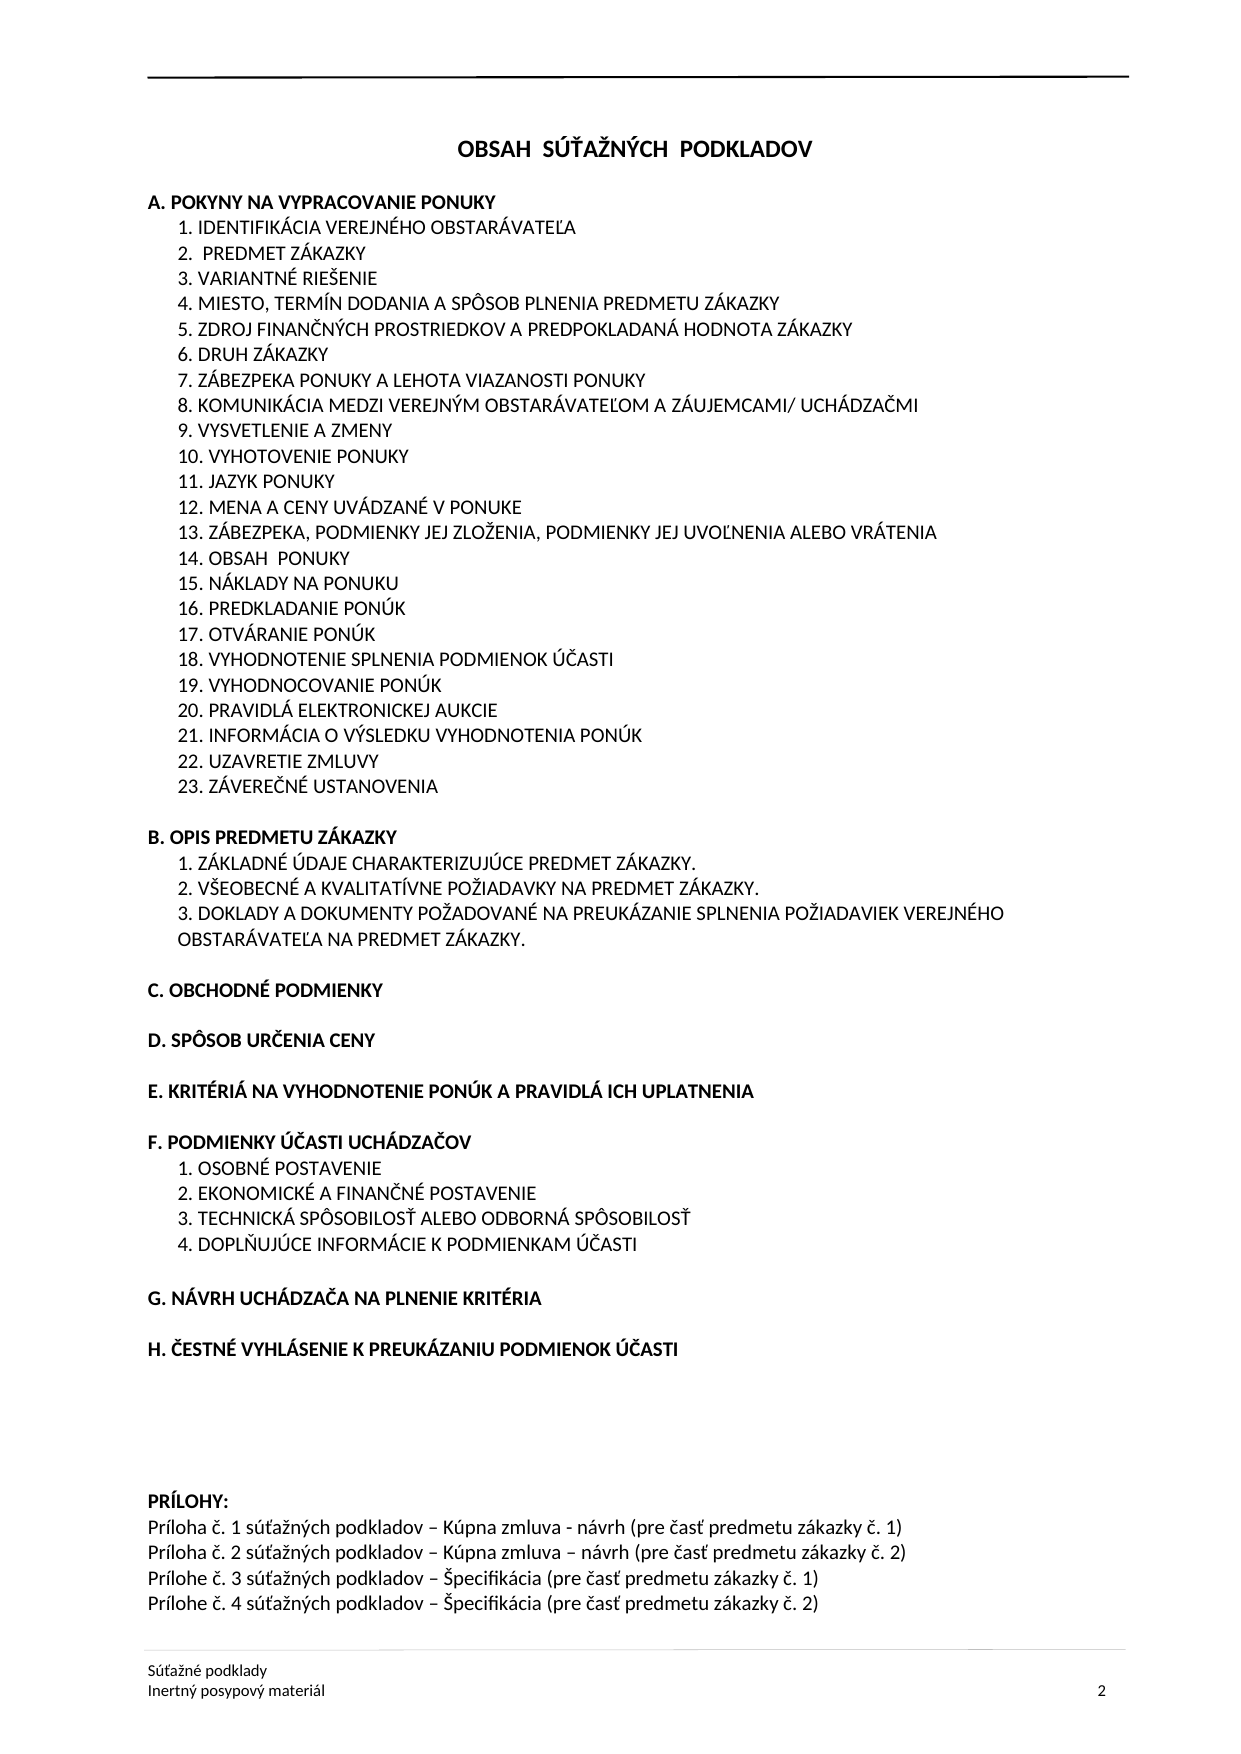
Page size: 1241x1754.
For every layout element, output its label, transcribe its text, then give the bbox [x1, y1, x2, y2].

text H. ČESTNÉ VYHLÁSENIE K PREUKÁZANIU PODMIENOK ÚČASTI [148, 1336, 1122, 1361]
text 1. IDENTIFIKÁCIA VEREJNÉHO OBSTARÁVATEĽA [177, 214, 1122, 240]
text B. OPIS PREDMETU ZÁKAZKY [148, 824, 1122, 850]
text 10. VYHOTOVENIE PONUKY [177, 443, 1122, 468]
text 2. PREDMET ZÁKAZKY [177, 240, 1122, 265]
text 12. MENA A CENY UVÁDZANÉ V PONUKE [177, 494, 1122, 519]
text 20. PRAVIDLÁ ELEKTRONICKEJ AUKCIE [177, 697, 1122, 723]
text 17. OTVÁRANIE PONÚK [177, 621, 1122, 646]
text 9. VYSVETLENIE A ZMENY [177, 418, 1122, 443]
text Príloha č. 2 súťažných podkladov – Kúpna zmluva – návrh (pre časť predmetu zákazky č. 2) [148, 1539, 1122, 1565]
text 1. OSOBNÉ POSTAVENIE [177, 1155, 1122, 1180]
text 13. ZÁBEZPEKA, podmienky jej zloženia, podmienky jej uvoľnenia alebo vrátenia [177, 519, 1122, 545]
text 18. VYHODNOTENIE SPLNENIA PODMIENOK ÚČASTI [177, 646, 1122, 672]
text Prílohe č. 3 súťažných podkladov – Špecifikácia (pre časť predmetu zákazky č. 1) [148, 1565, 1122, 1590]
text 23. ZÁVEREČNÉ USTANOVENIA [177, 773, 1122, 799]
text 19. VYHODNOCOVANIE PONÚK [177, 672, 1122, 697]
text PRÍLOHY: [148, 1488, 1122, 1514]
text 14. OBSAH PONUKY [177, 545, 1122, 570]
text 15. NÁKLADY NA PONUKU [177, 570, 1122, 596]
text 8. KOMUNIKÁCIA MEDZI VEREJNÝM OBSTARÁVATEĽOM A ZÁUJEMCAMI/ UCHÁDZAČMI [177, 392, 1122, 418]
text 1. ZÁKLADNÉ ÚDAJE CHARAKTERIZUJÚCE PREDMET ZÁKAZKY. [177, 850, 1122, 875]
text 5. ZDROJ FINANČNÝCH PROSTRIEDKOV A PREDPOKLADANÁ HODNOTA ZÁKAZKY [177, 316, 1122, 341]
text 6. DRUH ZÁKAZKY [177, 341, 1122, 367]
text D. SPÔSOB URČENIA CENY [148, 1028, 1122, 1053]
text 3. DOKLADY A DOKUMENTY POŽADOVANÉ NA PREUKÁZANIE SPLNENIA POŽIADAVIEK VEREJNÉHO OBSTARÁVATEĽA NA PREDMET ZÁKAZKY. [177, 901, 1122, 951]
text 7. ZÁBEZPEKA PONUKY A LEHOTA VIAZANOSTI PONUKY [177, 367, 1122, 392]
text OBSAH SÚŤAŽNÝCH PODKLADOV [148, 133, 1122, 163]
text C. OBCHODNÉ PODMIENKY [148, 977, 1122, 1002]
text 11. JAZYK PONUKY [177, 468, 1122, 494]
text 2. VŠEOBECNÉ A KVALITATÍVNE POŽIADAVKY NA PREDMET ZÁKAZKY. [177, 875, 1122, 901]
text F. PODMIENKY ÚČASTI UCHÁDZAČOV [148, 1129, 1122, 1155]
text A. POKYNY NA VYPRACOVANIE PONUKY [148, 189, 1122, 214]
text 2. EKONOMICKÉ A FINANČNÉ POSTAVENIE [177, 1180, 1122, 1206]
text G. NÁVRH UCHÁDZAČA NA PLNENIE KRITÉRIA [148, 1285, 1122, 1311]
text 4. DOPLŇUJÚCE INFORMÁCIE K PODMIENKAM ÚČASTI [177, 1231, 1122, 1256]
text 22. UZAVRETIE ZMLUVY [177, 748, 1122, 773]
text Prílohe č. 4 súťažných podkladov – Špecifikácia (pre časť predmetu zákazky č. 2) [148, 1590, 1122, 1616]
text 3. VARIANTNÉ RIEŠENIE [177, 265, 1122, 291]
text E. KRITÉRIÁ NA VYHODNOTENIE PONÚK A PRAVIDLÁ ICH UPLATNENIA [148, 1078, 1122, 1104]
text 4. MIESTO, TERMÍN DODANIA A SPÔSOB PLNENIA PREDMETU ZÁKAZKY [177, 291, 1122, 316]
text 21. INFORMÁCIA O VÝSLEDKU VYHODNOTENIA PONÚK [177, 723, 1122, 748]
text Príloha č. 1 súťažných podkladov – Kúpna zmluva - návrh (pre časť predmetu zákazky č. 1) [148, 1514, 1122, 1539]
text 3. TECHNICKÁ SPÔSOBILOSŤ ALEBO ODBORNÁ SPÔSOBILOSŤ [177, 1206, 1122, 1231]
text 16. PREDKLADANIE PONÚK [177, 596, 1122, 621]
